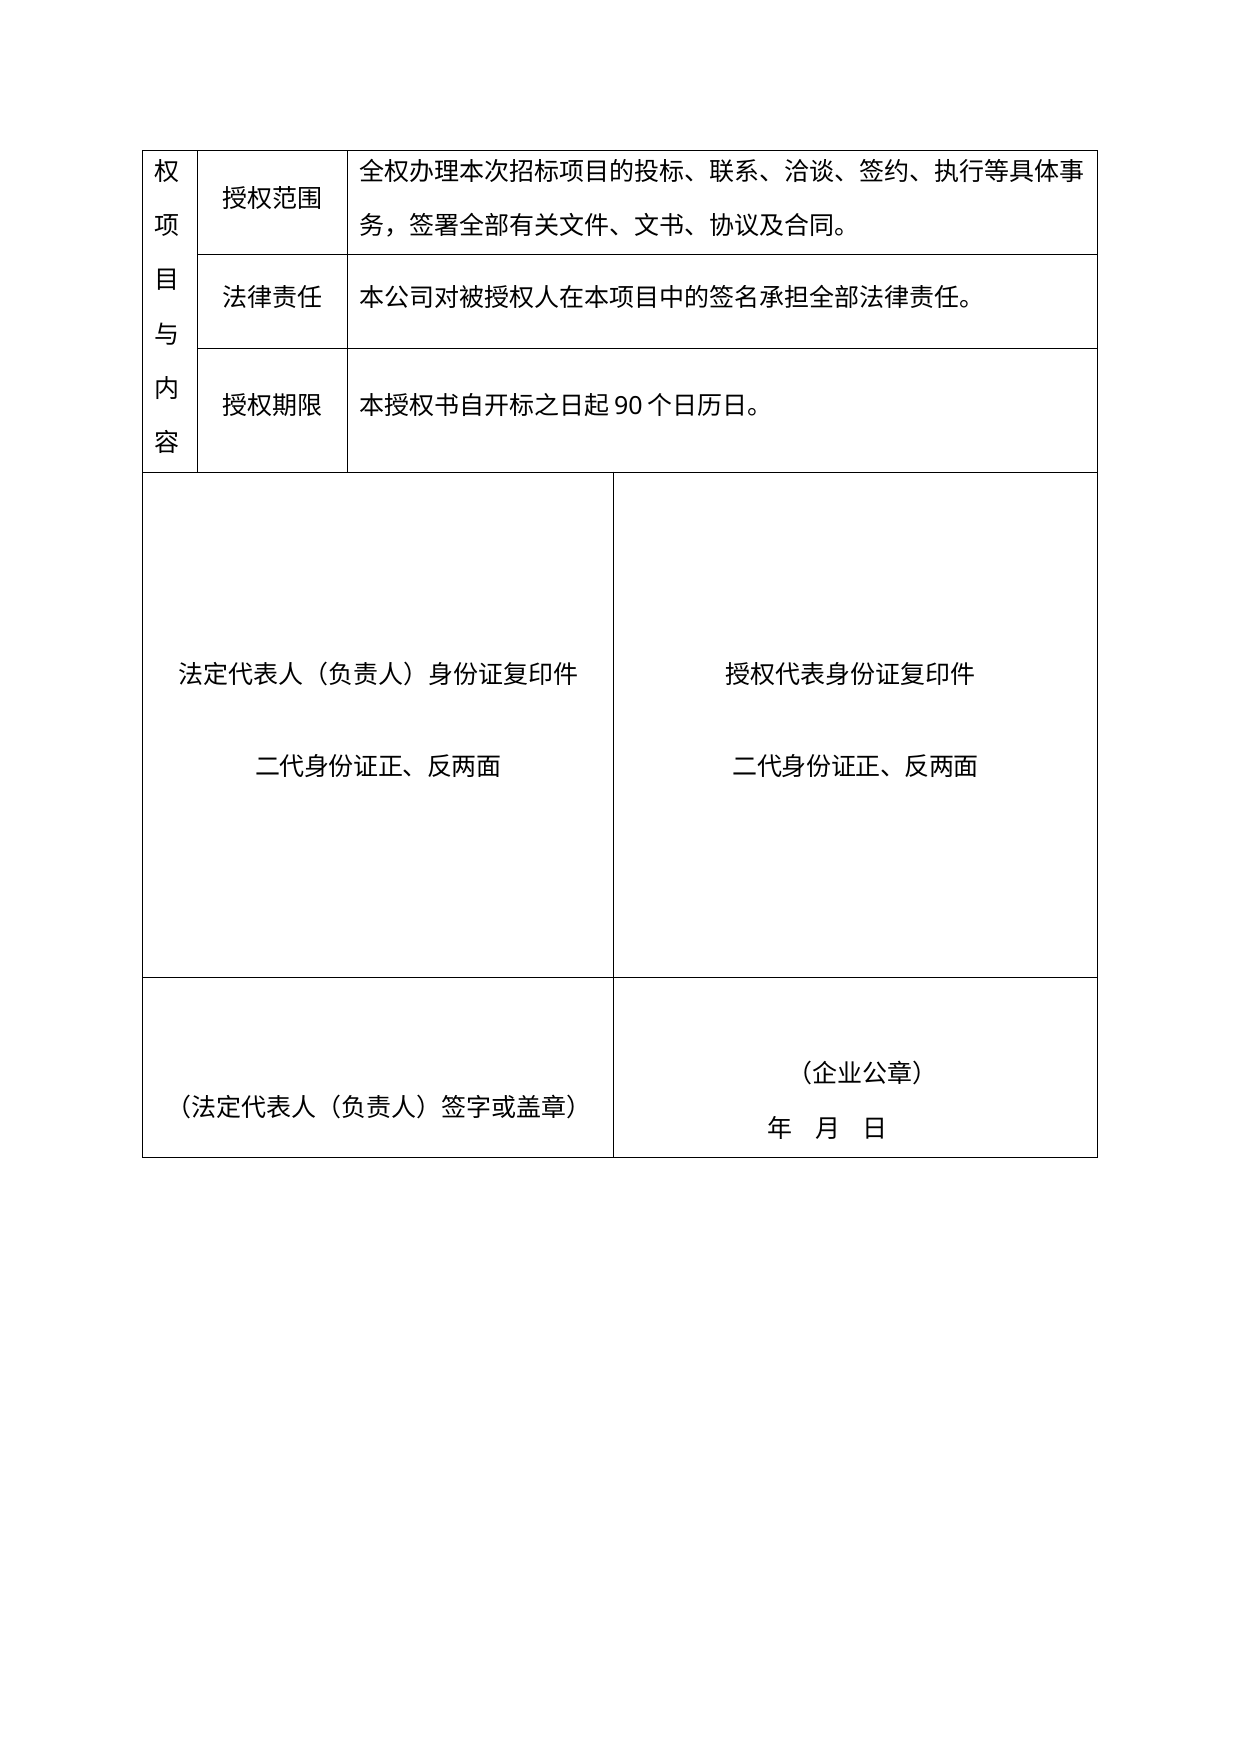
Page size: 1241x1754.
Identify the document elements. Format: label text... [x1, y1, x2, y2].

table_cell 全权办理本次招标项目的投标、联系、洽谈、签约、执行等具体事务，签署全部有关文件、文书、协议及合同。 [348, 151, 1097, 254]
table_cell 法定代表人（负责人）身份证复印件 二代身份证正、反两面 [143, 473, 613, 977]
table_cell 授权代表身份证复印件 二代身份证正、反两面 [614, 473, 1097, 977]
table_cell （法定代表人（负责人）签字或盖章） [143, 978, 613, 1157]
table_cell 本公司对被授权人在本项目中的签名承担全部法律责任。 [348, 255, 1097, 348]
table_cell 法律责任 [198, 255, 347, 348]
table_cell 授权期限 [198, 349, 347, 472]
table_cell 本授权书自开标之日起90个日历日。 [348, 349, 1097, 472]
table_cell 授权范围 [198, 151, 347, 254]
table_cell （企业公章） 年 月 日 [614, 978, 1097, 1157]
